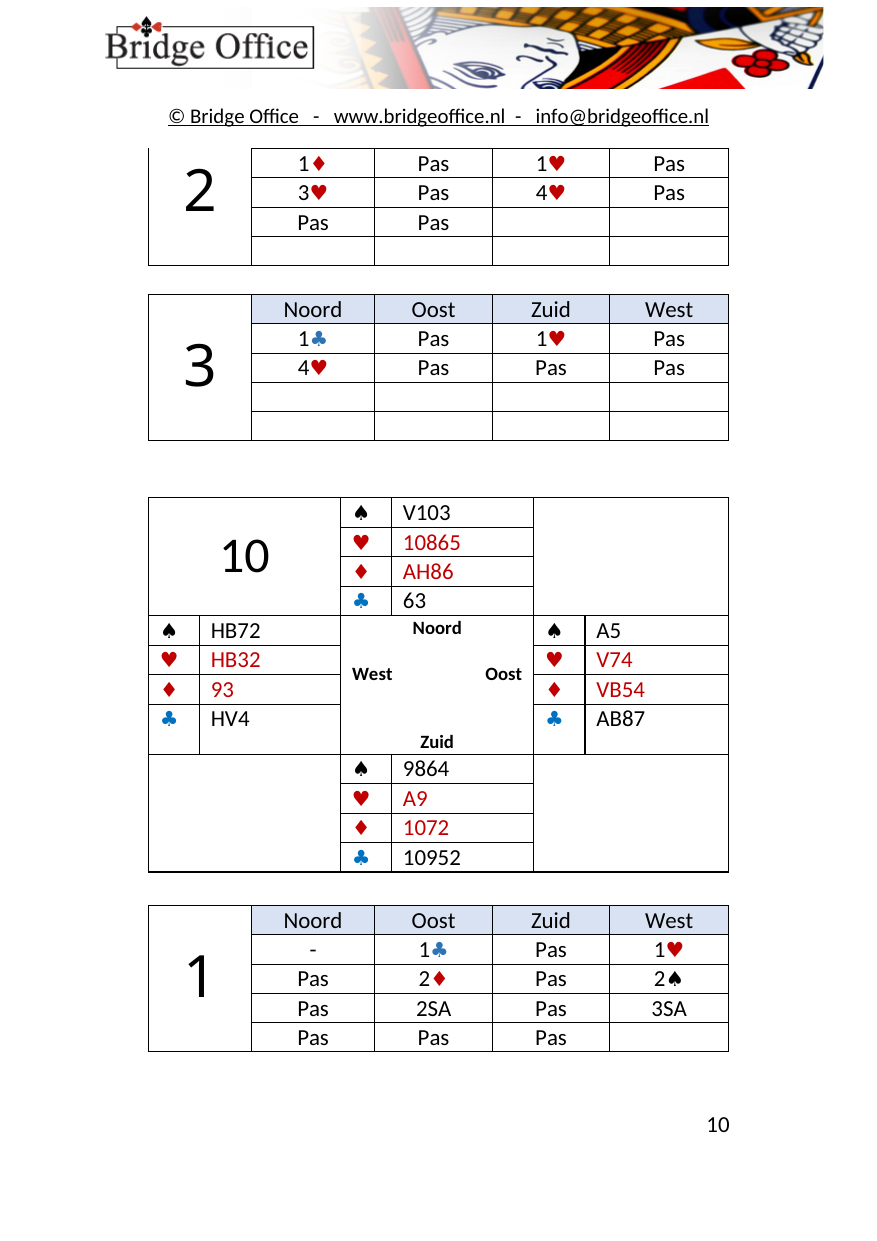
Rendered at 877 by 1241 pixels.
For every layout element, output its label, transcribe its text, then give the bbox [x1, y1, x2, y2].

table_cell [341, 814, 391, 842]
table_cell 63 [392, 587, 533, 615]
table_cell 10952 [392, 843, 533, 871]
table_cell 3SA [610, 994, 728, 1022]
table_cell HV4 [200, 705, 340, 753]
table_cell Pas [375, 178, 492, 207]
table_header Oost [375, 906, 492, 934]
table_cell 9864 [392, 755, 533, 783]
table_header West [610, 295, 728, 323]
table_header [341, 498, 391, 527]
table_cell [252, 237, 374, 265]
table_cell Pas [252, 208, 374, 236]
table_cell 2SA [375, 994, 492, 1022]
table_cell [341, 843, 391, 871]
table_cell [610, 383, 728, 411]
table_cell VB54 [586, 675, 728, 703]
table_cell [375, 237, 492, 265]
table_cell 1♣ [252, 324, 374, 352]
table_cell 93 [200, 675, 340, 703]
table_cell 1♣ [375, 935, 492, 963]
table_cell [534, 705, 584, 753]
picture [78, 7, 824, 89]
table_cell A9 [392, 784, 533, 812]
table_cell A5 [586, 616, 728, 644]
table_cell 4♥ [493, 178, 609, 207]
table_cell [149, 236, 251, 265]
table_cell 2♠ [610, 965, 728, 993]
table_cell Pas [375, 354, 492, 382]
table_cell 3 [149, 323, 251, 411]
table_cell 2♦ [375, 965, 492, 993]
table_header Noord [252, 295, 374, 323]
table_cell Pas [610, 178, 728, 207]
table_cell [341, 587, 391, 615]
table_cell [149, 675, 199, 703]
table_cell [149, 1022, 251, 1051]
table_cell Pas [375, 149, 492, 177]
table_cell 1♦ [252, 149, 374, 177]
table_cell Pas [375, 324, 492, 352]
table_cell 1♥ [493, 149, 609, 177]
table_cell [149, 705, 199, 753]
table_cell Pas [493, 994, 609, 1022]
table_cell [252, 383, 374, 411]
table_cell [341, 557, 391, 586]
table_cell Noord West Oost Zuid [341, 616, 533, 753]
table_cell [252, 412, 374, 440]
table_cell 1♥ [610, 935, 728, 963]
table_header [149, 295, 251, 323]
table_cell AH86 [392, 557, 533, 586]
table_header Zuid [493, 295, 609, 323]
table_cell [341, 755, 391, 783]
table_cell Pas [493, 965, 609, 993]
table_cell Pas [493, 935, 609, 963]
table_header 10 [149, 498, 340, 615]
table_cell 1072 [392, 814, 533, 842]
table_cell [149, 755, 340, 871]
table_cell [493, 208, 609, 236]
table_cell [610, 208, 728, 236]
table_cell 2 [149, 148, 251, 236]
table_cell 1♥ [493, 324, 609, 352]
table_cell Pas [252, 1023, 374, 1051]
table_header Oost [375, 295, 492, 323]
table_cell [610, 237, 728, 265]
table_cell Pas [252, 965, 374, 993]
table_cell [534, 755, 728, 871]
table_header Zuid [493, 906, 609, 934]
table_header V103 [392, 498, 533, 527]
table_cell [493, 237, 609, 265]
table_cell [375, 383, 492, 411]
table_cell [534, 646, 584, 674]
table_cell Pas [493, 1023, 609, 1051]
table_cell 1 [149, 934, 251, 1022]
table_cell [610, 412, 728, 440]
table_cell [534, 616, 584, 644]
table_cell [149, 616, 199, 644]
table_header West [610, 906, 728, 934]
table_cell Pas [493, 354, 609, 382]
table_cell [149, 646, 199, 674]
table_cell 10865 [392, 528, 533, 556]
table_header [149, 906, 251, 934]
table_cell - [252, 935, 374, 963]
table_cell HB72 [200, 616, 340, 644]
table_cell [610, 1023, 728, 1051]
table_cell [149, 411, 251, 440]
table_cell 3♥ [252, 178, 374, 207]
table_cell Pas [610, 354, 728, 382]
table_cell Pas [610, 324, 728, 352]
table_cell [375, 412, 492, 440]
table_cell [493, 383, 609, 411]
table_cell 4♥ [252, 354, 374, 382]
table_cell Pas [375, 1023, 492, 1051]
table_cell Pas [610, 149, 728, 177]
table_header [534, 498, 728, 615]
table_cell [493, 412, 609, 440]
table_cell AB87 [586, 705, 728, 753]
table_cell Pas [375, 208, 492, 236]
table_cell [341, 528, 391, 556]
table_cell [534, 675, 584, 703]
table_header Noord [252, 906, 374, 934]
table_cell Pas [252, 994, 374, 1022]
table_cell V74 [586, 646, 728, 674]
table_cell HB32 [200, 646, 340, 674]
table_cell [341, 784, 391, 812]
